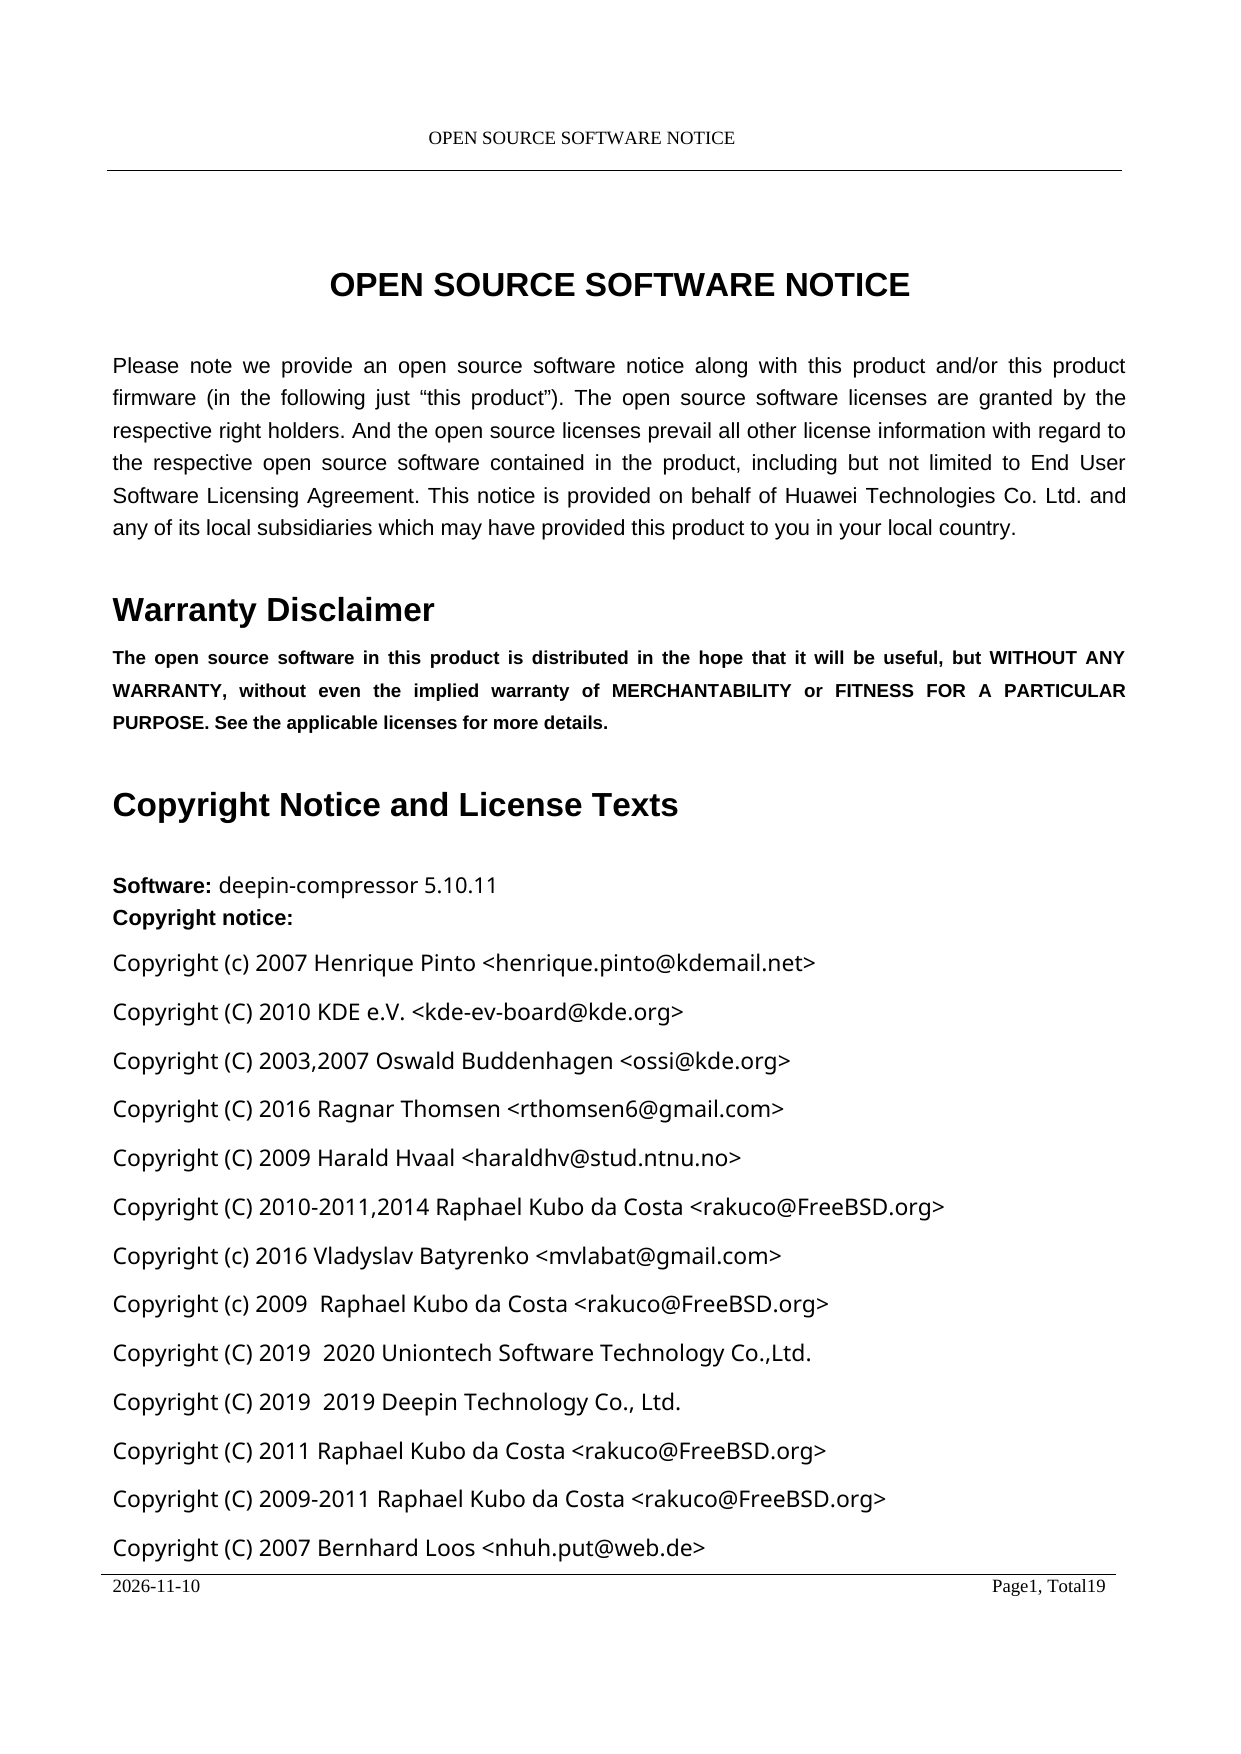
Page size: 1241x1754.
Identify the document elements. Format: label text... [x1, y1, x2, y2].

text Copyright Notice and License Texts [112, 771, 1128, 836]
text Copyright notice: [112, 901, 1128, 934]
text Please note we provide an open source software notice along with this product and/or this product firmware (in the following just “this product”). The open source software licenses are granted by the respective right holders. And the open source licenses prevail all other license information with regard to the respective open source software contained in the product, including but not limited to End User Software Licensing Agreement. This notice is provided on behalf of Huawei Technologies Co. Ltd. and any of its local subsidiaries which may have provided this product to you in your local country. [112, 349, 1128, 544]
text Warranty Disclaimer [112, 576, 1128, 641]
text Software: deepin-compressor 5.10.11 [112, 869, 1128, 901]
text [112, 947, 1128, 1564]
text The open source software in this product is distributed in the hope that it will be useful, but WITHOUT ANY WARRANTY, without even the implied warranty of MERCHANTABILITY or FITNESS FOR A PARTICULAR PURPOSE. See the applicable licenses for more details. [112, 641, 1128, 739]
text OPEN SOURCE SOFTWARE NOTICE [112, 251, 1128, 316]
